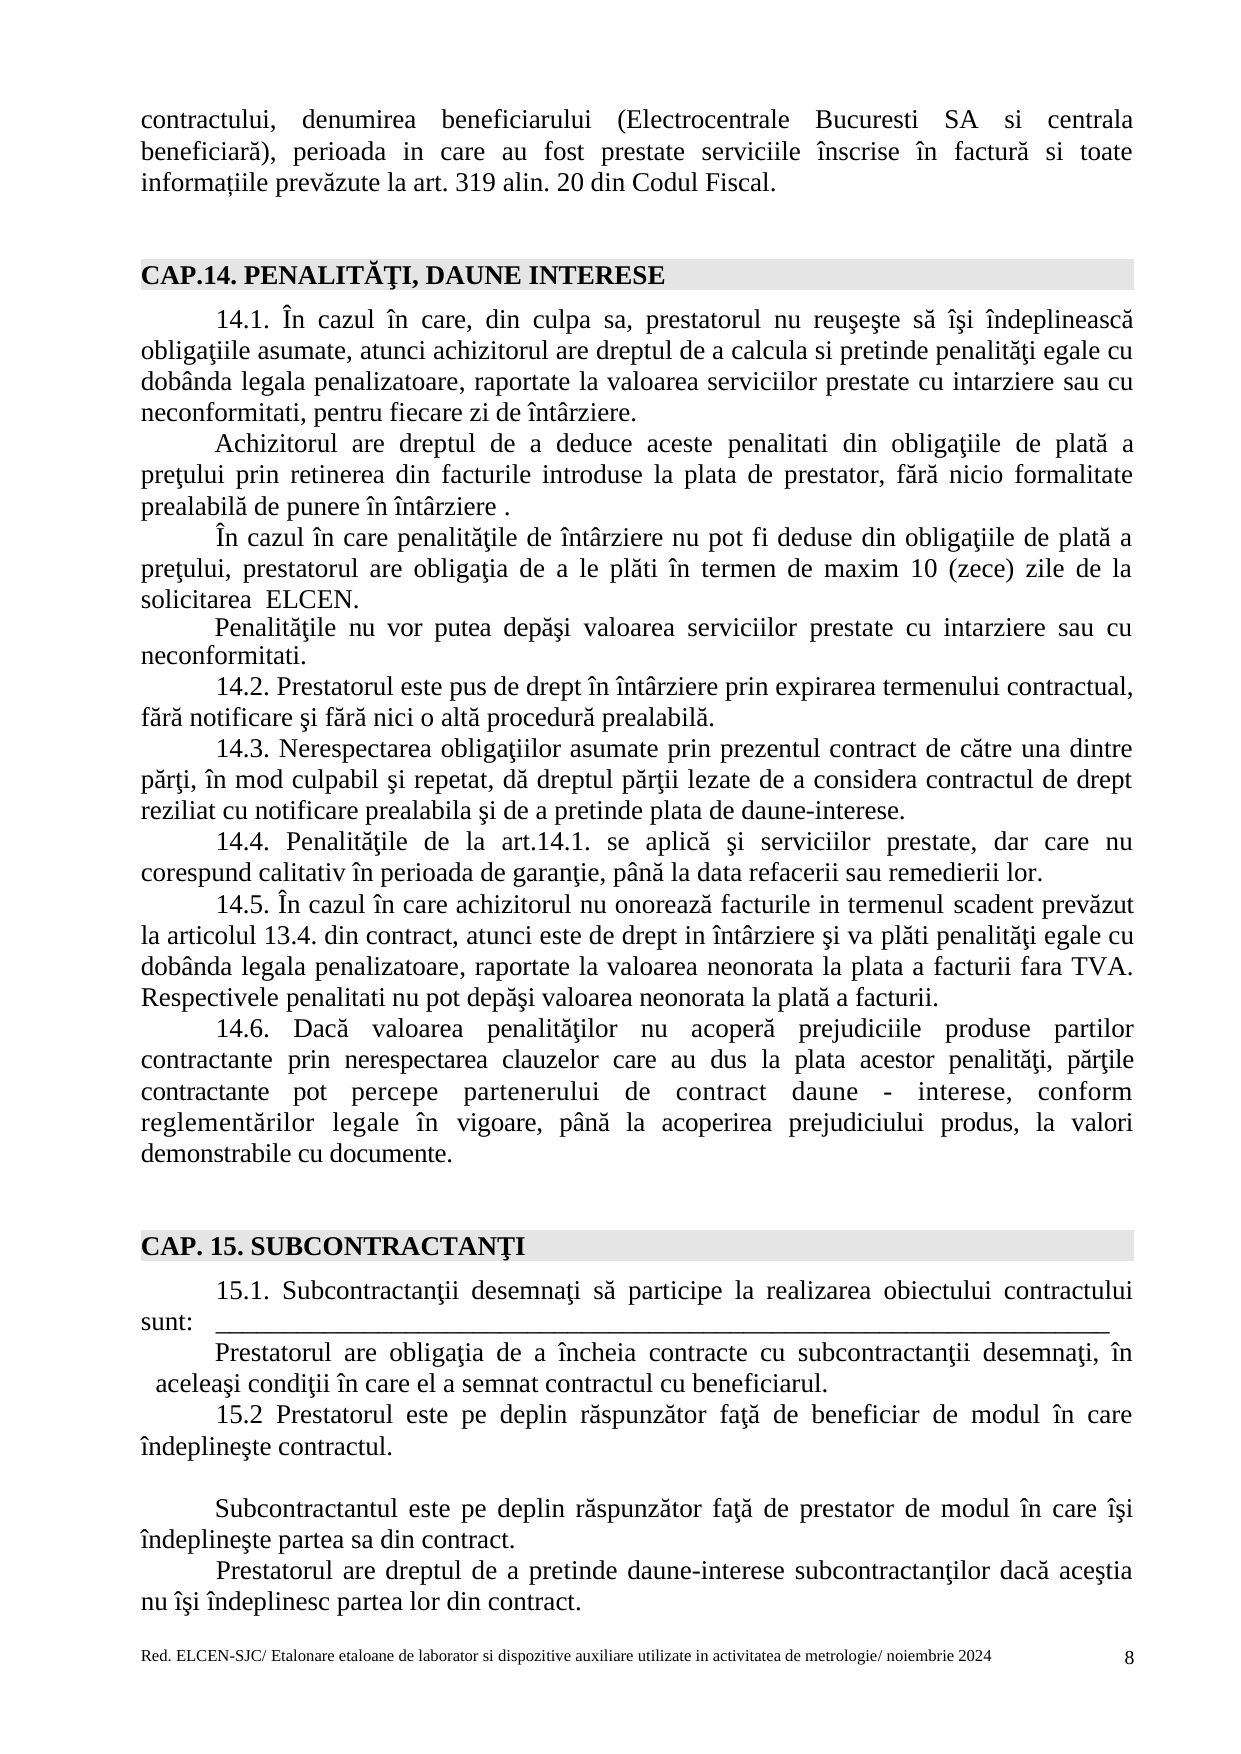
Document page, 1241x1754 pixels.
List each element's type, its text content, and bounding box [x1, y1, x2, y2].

text 14.2. Prestatorul este pus de drept în întârziere prin expirarea termenului contractual, fără notificare şi fără nici o altă procedură prealabilă. [141, 670, 1134, 732]
text Subcontractantul este pe deplin răspunzător faţă de prestator de modul în care îşi îndeplineşte partea sa din contract. [141, 1492, 1134, 1554]
text Prestatorul are dreptul de a pretinde daune-interese subcontractanţilor dacă aceştia nu îşi îndeplinesc partea lor din contract. [141, 1554, 1134, 1617]
text 15.2 Prestatorul este pe deplin răspunzător faţă de beneficiar de modul în care îndeplineşte contractul. [141, 1398, 1134, 1461]
text Achizitorul are dreptul de a deduce aceste penalitati din obligaţiile de plată a preţului prin retinerea din facturile introduse la plata de prestator, fără nicio formalitate prealabilă de punere în întârziere . [141, 427, 1134, 521]
text În cazul în care penalităţile de întârziere nu pot fi deduse din obligaţiile de plată a preţului, prestatorul are obligaţia de a le plăti în termen de maxim 10 (zece) zile de la solicitarea ELCEN. [141, 521, 1134, 614]
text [141, 103, 1134, 197]
text 15.1. Subcontractanţii desemnaţi să participe la realizarea obiectului contractului sunt: __________________________________________________________________ [141, 1274, 1134, 1336]
text 14.6. Dacă valoarea penalităţilor nu acoperă prejudiciile produse partilor contractante prin nerespectarea clauzelor care au dus la plata acestor penalităţi, părţile contractante pot percepe partenerului de contract daune - interese, conform reglementărilor legale în vigoare, până la acoperirea prejudiciului produs, la valori demonstrabile cu documente. [141, 1012, 1134, 1168]
text 14.4. Penalităţile de la art.14.1. se aplică şi serviciilor prestate, dar care nu corespund calitativ în perioada de garanţie, până la data refacerii sau remedierii lor. [141, 825, 1134, 888]
text 14.5. În cazul în care achizitorul nu onorează facturile in termenul scadent prevăzut la articolul 13.4. din contract, atunci este de drept in întârziere şi va plăti penalităţi egale cu dobânda legala penalizatoare, raportate la valoarea neonorata la plata a facturii fara TVA. Respectivele penalitati nu pot depăşi valoarea neonorata la plată a facturii. [141, 888, 1134, 1012]
text Prestatorul are obligaţia de a încheia contracte cu subcontractanţii desemnaţi, în aceleaşi condiţii în care el a semnat contractul cu beneficiarul. [155, 1336, 1134, 1398]
text 14.1. În cazul în care, din culpa sa, prestatorul nu reuşeşte să îşi îndeplinească obligaţiile asumate, atunci achizitorul are dreptul de a calcula si pretinde penalităţi egale cu dobânda legala penalizatoare, raportate la valoarea serviciilor prestate cu intarziere sau cu neconformitati, pentru fiecare zi de întârziere. [141, 303, 1134, 427]
text 14.3. Nerespectarea obligaţiilor asumate prin prezentul contract de către una dintre părţi, în mod culpabil şi repetat, dă dreptul părţii lezate de a considera contractul de drept reziliat cu notificare prealabila şi de a pretinde plata de daune-interese. [141, 732, 1134, 825]
text Penalităţile nu vor putea depăşi valoarea serviciilor prestate cu intarziere sau cu neconformitati. [141, 614, 1133, 670]
subtitle CAP.14. PENALITĂŢI, DAUNE INTERESE [141, 259, 1134, 290]
subtitle CAP. 15. SUBCONTRACTANŢI [141, 1230, 1134, 1261]
